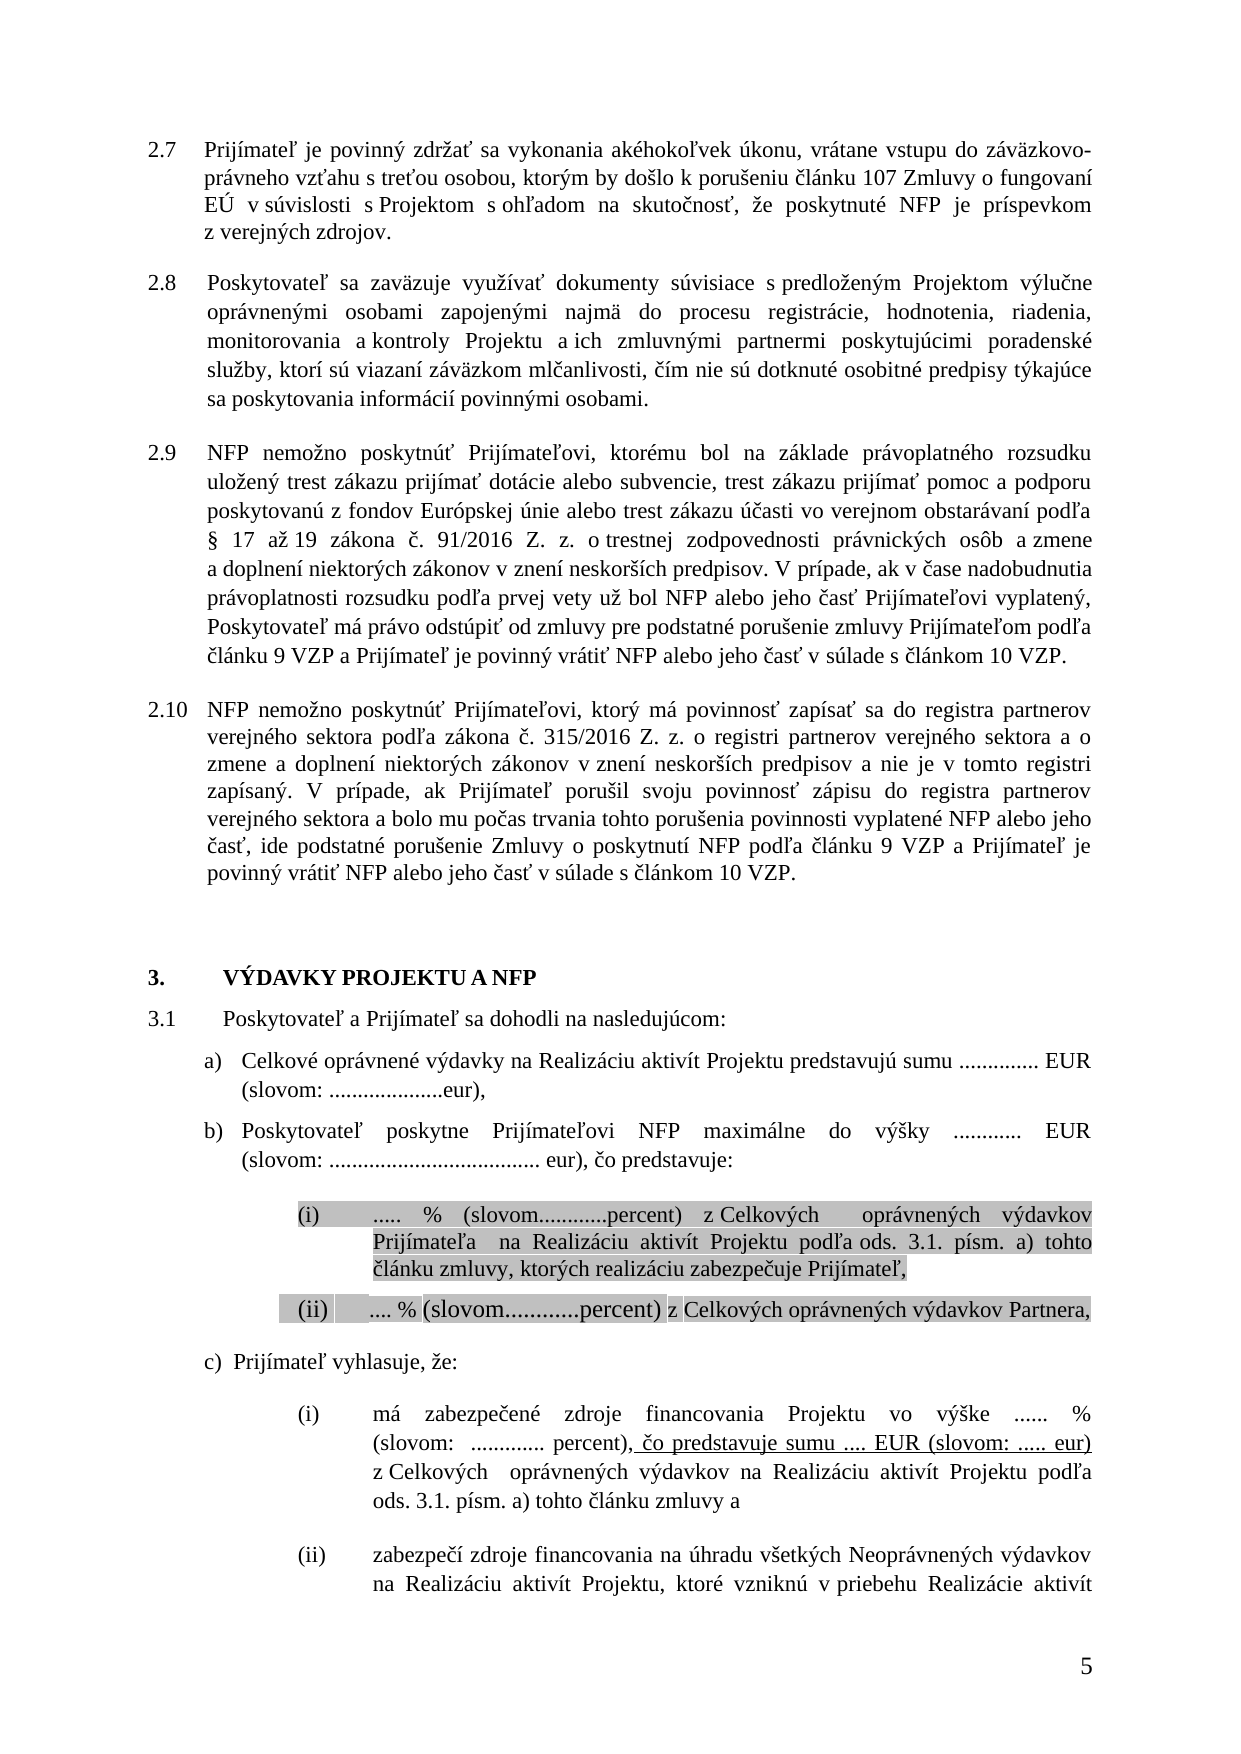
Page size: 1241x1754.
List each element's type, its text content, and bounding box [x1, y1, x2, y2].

list c) Prijímateľ vyhlasuje, že: [204, 1348, 1092, 1375]
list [298, 1541, 1092, 1596]
text NFP nemožno poskytnúť Prijímateľovi, ktorý má povinnosť zapísať sa do registra partnerov verejného sektora podľa zákona č. 315/2016 Z. z. o registri partnerov verejného sektora a o zmene a doplnení niektorých zákonov v znení neskorších predpisov a nie je v tomto registri zapísaný. V prípade, ak Prijímateľ porušil svoju povinnosť zápisu do registra partnerov verejného sektora a bolo mu počas trvania tohto porušenia povinnosti vyplatené NFP alebo jeho časť, ide podstatné porušenie Zmluvy o poskytnutí NFP podľa článku 9 VZP a Prijímateľ je povinný vrátiť NFP alebo jeho časť v súlade s článkom 10 VZP. [148, 696, 1092, 885]
text ..... % (slovom............percent) z Celkových oprávnených výdavkov Prijímateľa na Realizáciu aktivít Projektu podľa ods. 3.1. písm. a) tohto článku zmluvy, ktorých realizáciu zabezpečuje Prijímateľ, [298, 1227, 1092, 1281]
list má zabezpečené zdroje financovania Projektu vo výške ...... % (slovom: ............. percent), čo predstavuje sumu .... EUR (slovom: ..... eur) z Celkových oprávnených výdavkov na Realizáciu aktivít Projektu podľa ods. 3.1. písm. a) tohto článku zmluvy a [298, 1400, 1092, 1513]
text Prijímateľ je povinný zdržať sa vykonania akéhokoľvek úkonu, vrátane vstupu do záväzkovo-právneho vzťahu s treťou osobou, ktorým by došlo k porušeniu článku 107 Zmluvy o fungovaní EÚ v súvislosti s Projektom s ohľadom na skutočnosť, že poskytnuté NFP je príspevkom z verejných zdrojov. [148, 136, 1092, 244]
text NFP nemožno poskytnúť Prijímateľovi, ktorému bol na základe právoplatného rozsudku uložený trest zákazu prijímať dotácie alebo subvencie, trest zákazu prijímať pomoc a podporu poskytovanú z fondov Európskej únie alebo trest zákazu účasti vo verejnom obstarávaní podľa § 17 až 19 zákona č. 91/2016 Z. z. o trestnej zodpovednosti právnických osôb a zmene a doplnení niektorých zákonov v znení neskorších predpisov. V prípade, ak v čase nadobudnutia právoplatnosti rozsudku podľa prvej vety už bol NFP alebo jeho časť Prijímateľovi vyplatený, Poskytovateľ má právo odstúpiť od zmluvy pre podstatné porušenie zmluvy Prijímateľom podľa článku 9 VZP a Prijímateľ je povinný vrátiť NFP alebo jeho časť v súlade s článkom 10 VZP. [148, 439, 1092, 668]
text Poskytovateľ sa zaväzuje využívať dokumenty súvisiace s predloženým Projektom výlučne oprávnenými osobami zapojenými najmä do procesu registrácie, hodnotenia, riadenia, monitorovania a kontroly Projektu a ich zmluvnými partnermi poskytujúcimi poradenské služby, ktorí sú viazaní záväzkom mlčanlivosti, čím nie sú dotknuté osobitné predpisy týkajúce sa poskytovania informácií povinnými osobami. [148, 269, 1092, 411]
text VÝDAVKY PROJEKTU A NFP [148, 964, 1092, 990]
list Celkové oprávnené výdavky na Realizáciu aktivít Projektu predstavujú sumu .............. EUR (slovom: ....................eur), [204, 1047, 1092, 1102]
list Poskytovateľ poskytne Prijímateľovi NFP maximálne do výšky ............ EUR (slovom: ..................................... eur), čo predstavuje: [204, 1117, 1092, 1173]
text Poskytovateľ a Prijímateľ sa dohodli na nasledujúcom: [148, 1005, 1092, 1032]
